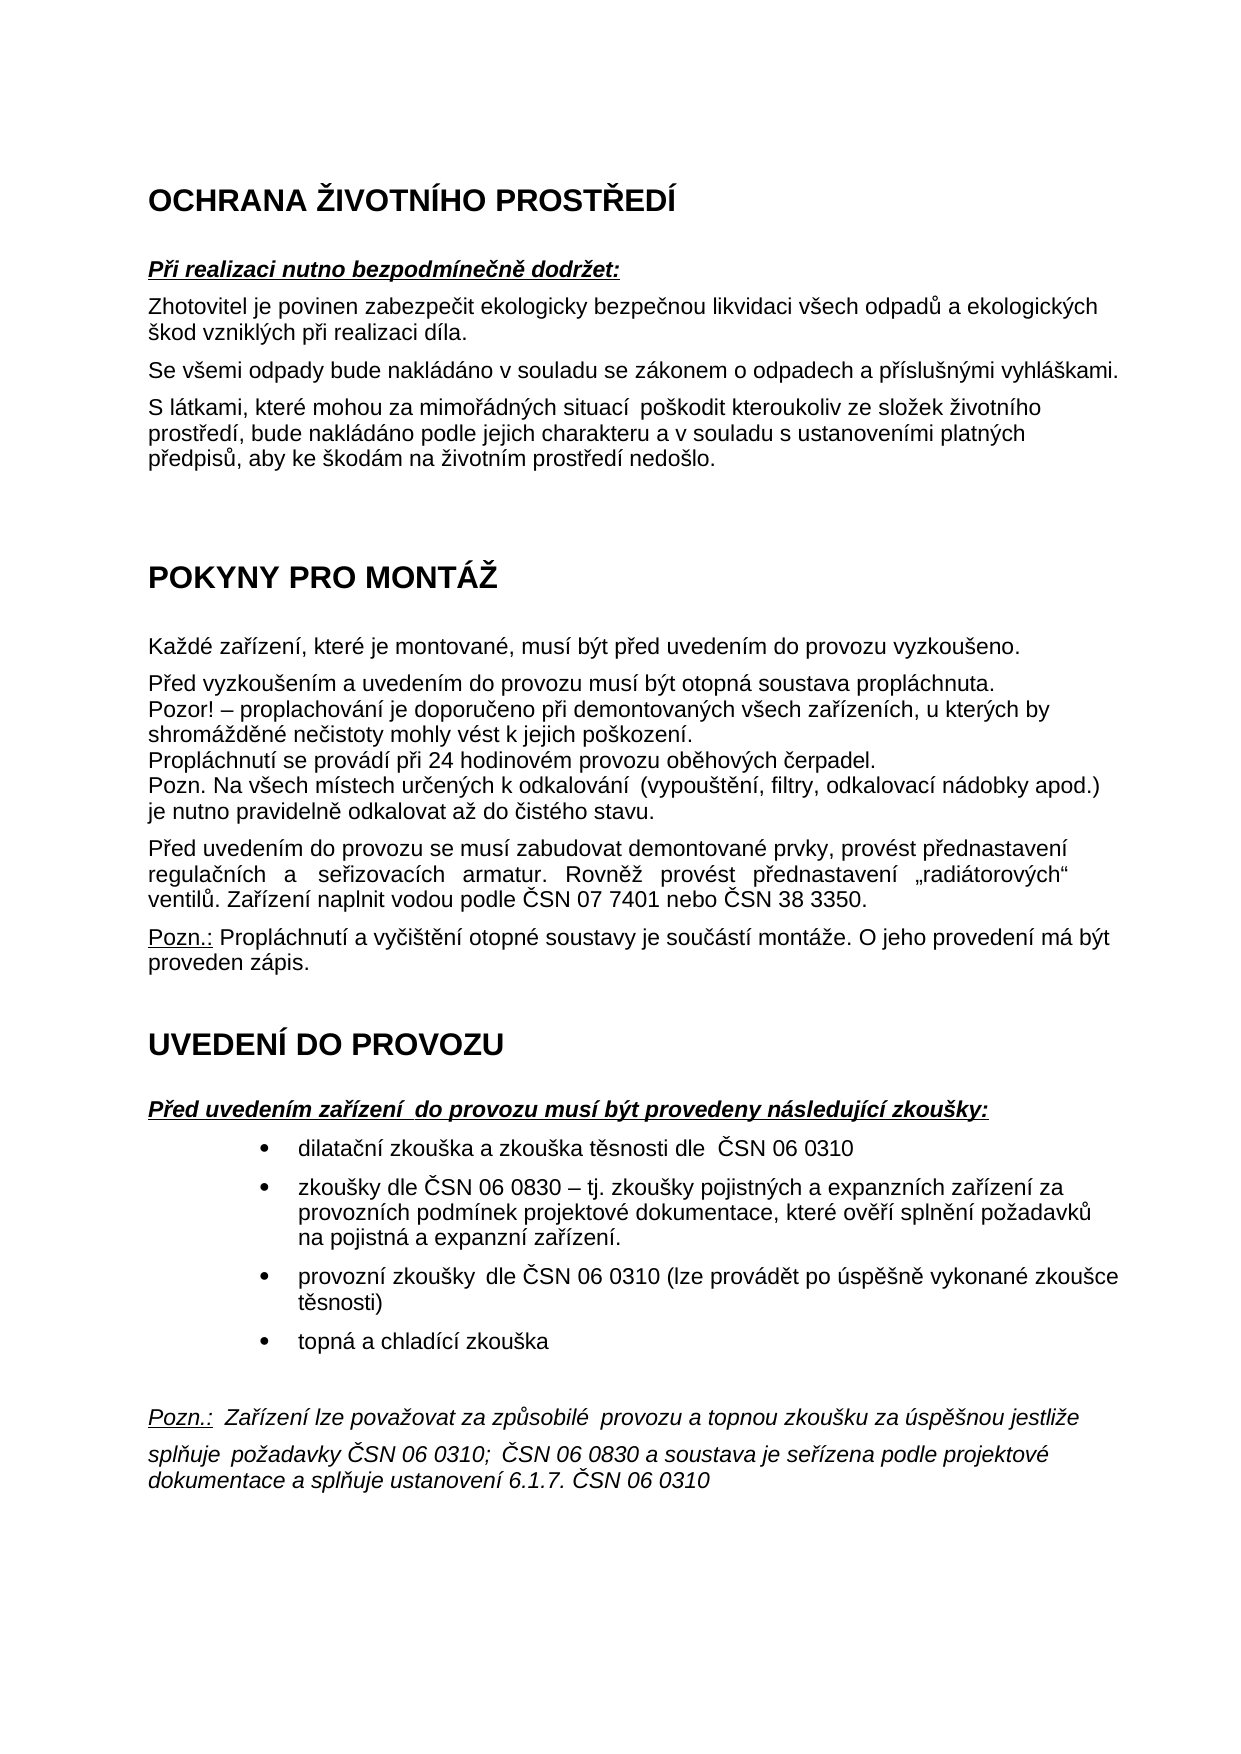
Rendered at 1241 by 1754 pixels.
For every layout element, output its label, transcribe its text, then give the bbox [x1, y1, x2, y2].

text Se všemi odpady bude nakládáno v souladu se zákonem o odpadech a příslušnými vyhláškami. [148, 357, 1134, 383]
list topná a chladící zkouška [260, 1328, 1134, 1354]
list dilatační zkouška a zkouška těsnosti dle ČSN 06 0310 [260, 1135, 1134, 1162]
subtitle Před uvedením zařízení do provozu musí být provedeny následující zkoušky: [148, 1096, 1134, 1123]
text Pozn.: Propláchnutí a vyčištění otopné soustavy je součástí montáže. O jeho provedení má být proveden zápis. [148, 925, 1110, 976]
text S látkami, které mohou za mimořádných situací poškodit kteroukoliv ze složek životního prostředí, bude nakládáno podle jejich charakteru a v souladu s ustanoveními platných předpisů, aby ke škodám na životním prostředí nedošlo. [148, 396, 1116, 472]
subtitle OCHRANA ŽIVOTNÍHO PROSTŘEDÍ [148, 182, 1134, 218]
text Každé zařízení, které je montované, musí být před uvedením do provozu vyzkoušeno. Před vyzkoušením a uvedením do provozu musí být otopná soustava propláchnuta. [148, 622, 1028, 697]
list zkoušky dle ČSN 06 0830 – tj. zkoušky pojistných a expanzních zařízení za provozních podmínek projektové dokumentace, které ověří splnění požadavků na pojistná a expanzní zařízení. [260, 1175, 1092, 1251]
subtitle POKYNY PRO MONTÁŽ [148, 559, 1134, 596]
text Zhotovitel je povinen zabezpečit ekologicky bezpečnou likvidaci všech odpadů a ekologických škod vzniklých při realizaci díla. [148, 294, 1134, 345]
text Pozn. Na všech místech určených k odkalování (vypouštění, filtry, odkalovací nádobky apod.) je nutno pravidelně odkalovat až do čistého stavu. [148, 773, 1113, 824]
text splňuje požadavky ČSN 06 0310; ČSN 06 0830 a soustava je seřízena podle projektové dokumentace a splňuje ustanovení 6.1.7. ČSN 06 0310 [148, 1443, 1134, 1493]
text Pozn.: Zařízení lze považovat za způsobilé provozu a topnou zkoušku za úspěšnou jestliže [148, 1404, 1134, 1430]
text Pozor! – proplachování je doporučeno při demontovaných všech zařízeních, u kterých by shromážděné nečistoty mohly vést k jejich poškození. [148, 697, 1134, 748]
text Propláchnutí se provádí při 24 hodinovém provozu oběhových čerpadel. [148, 748, 1134, 773]
list provozní zkoušky dle ČSN 06 0310 (lze provádět po úspěšně vykonané zkoušce těsnosti) [260, 1264, 1122, 1315]
text Před uvedením do provozu se musí zabudovat demontované prvky, provést přednastavení regulačních a seřizovacích armatur. Rovněž provést přednastavení „radiátorových“ ventilů. Zařízení naplnit vodou podle ČSN 07 7401 nebo ČSN 38 3350. [148, 837, 1068, 912]
subtitle Při realizaci nutno bezpodmínečně dodržet: [148, 256, 1134, 282]
subtitle UVEDENÍ DO PROVOZU [148, 1026, 1134, 1062]
